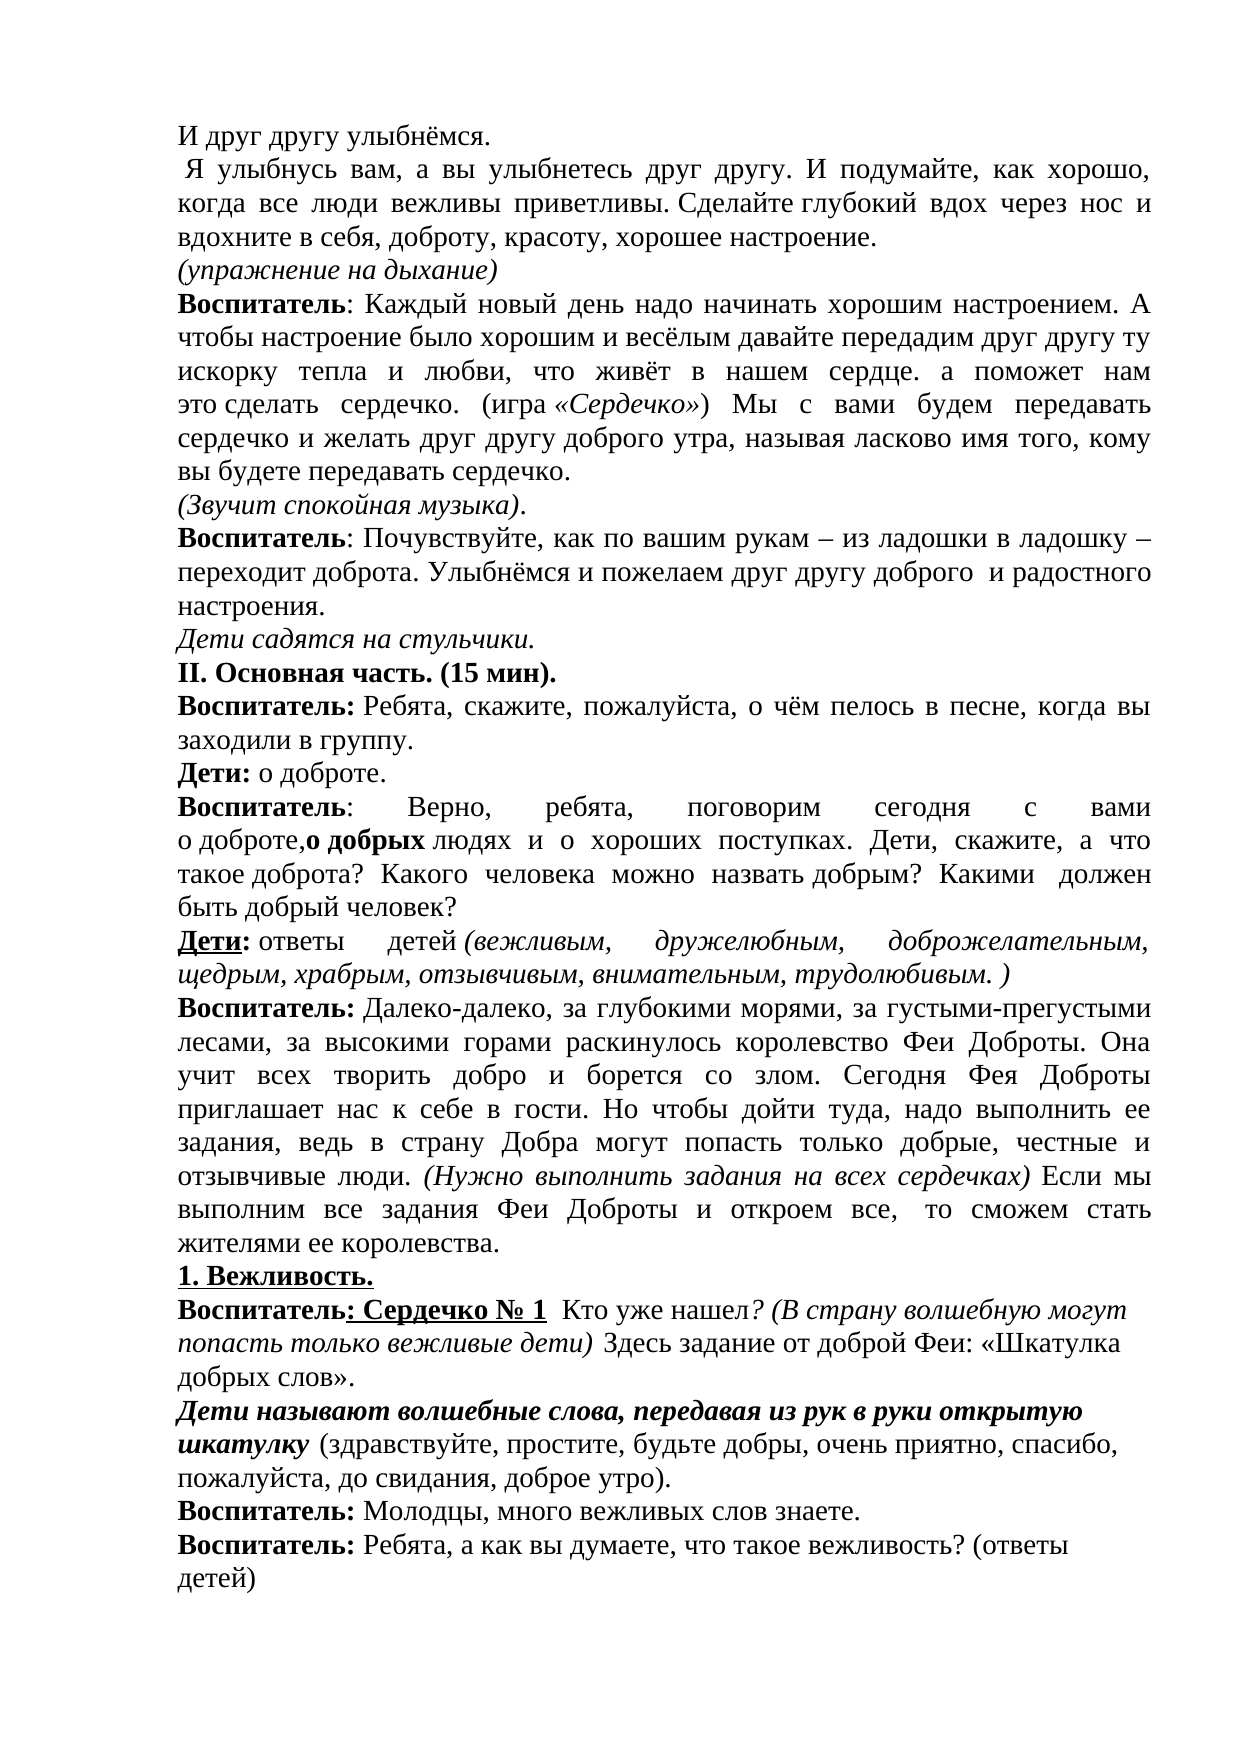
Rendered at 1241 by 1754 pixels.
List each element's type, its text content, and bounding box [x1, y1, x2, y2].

text Воспитатель: Сердечко № 1 Кто уже нашел? (В страну волшебную могут попасть только вежливые дети) Здесь задание от доброй Феи: «Шкатулка добрых слов». [177, 1292, 1152, 1393]
text Дети называют волшебные слова, передавая из рук в руки открытую шкатулку (здравствуйте, простите, будьте добры, очень приятно, спасибо, пожалуйста, до свидания, доброе утро). [177, 1393, 1152, 1493]
text Дети: о доброте. [177, 755, 1152, 789]
text Дети садятся на стульчики. [177, 621, 1152, 655]
text Воспитатель: Почувствуйте, как по вашим рукам – из ладошки в ладошку – переходит доброта. Улыбнёмся и пожелаем друг другу доброго и радостного настроения. [177, 521, 1152, 621]
text Воспитатель: Каждый новый день надо начинать хорошим настроением. А чтобы настроение было хорошим и весёлым давайте передадим друг другу ту искорку тепла и любви, что живёт в нашем сердце. а поможет нам это сделать сердечко. (игра «Сердечко») Мы с вами будем передавать сердечко и желать друг другу доброго утра, называя ласково имя того, кому вы будете передавать сердечко. [177, 286, 1152, 487]
text 1. Вежливость. [177, 1258, 1152, 1292]
text (Звучит спокойная музыка). [177, 487, 1152, 521]
text Воспитатель: Ребята, скажите, пожалуйста, о чём пелось в песне, когда вы заходили в группу. [177, 688, 1152, 755]
text Я улыбнусь вам, а вы улыбнетесь друг другу. И подумайте, как хорошо, когда все люди вежливы приветливы. Сделайте глубокий вдох через нос и вдохните в себя, доброту, красоту, хорошее настроение. [177, 152, 1152, 252]
text II. Основная часть. (15 мин). [177, 655, 1152, 688]
text И друг другу улыбнёмся. [177, 118, 1152, 152]
text Дети: ответы детей (вежливым, дружелюбным, доброжелательным, щедрым, храбрым, отзывчивым, внимательным, трудолюбивым. ) [177, 923, 1152, 990]
text Воспитатель: Далеко-далеко, за глубокими морями, за густыми-прегустыми лесами, за высокими горами раскинулось королевство Феи Доброты. Она учит всех творить добро и борется со злом. Сегодня Фея Доброты приглашает нас к себе в гости. Но чтобы дойти туда, надо выполнить ее задания, ведь в страну Добра могут попасть только добрые, честные и отзывчивые люди. (Нужно выполнить задания на всех сердечках) Если мы выполним все задания Феи Доброты и откроем все, то сможем стать жителями ее королевства. [177, 990, 1152, 1258]
text Воспитатель: Молодцы, много вежливых слов знаете. [177, 1493, 1152, 1527]
text Воспитатель: Верно, ребята, поговорим сегодня с вами о доброте,о добрых людях и о хороших поступках. Дети, скажите, а что такое доброта? Какого человека можно назвать добрым? Какими должен быть добрый человек? [177, 789, 1152, 923]
text (упражнение на дыхание) [177, 252, 1152, 286]
text Воспитатель: Ребята, а как вы думаете, что такое вежливость? (ответы детей) [177, 1527, 1152, 1594]
